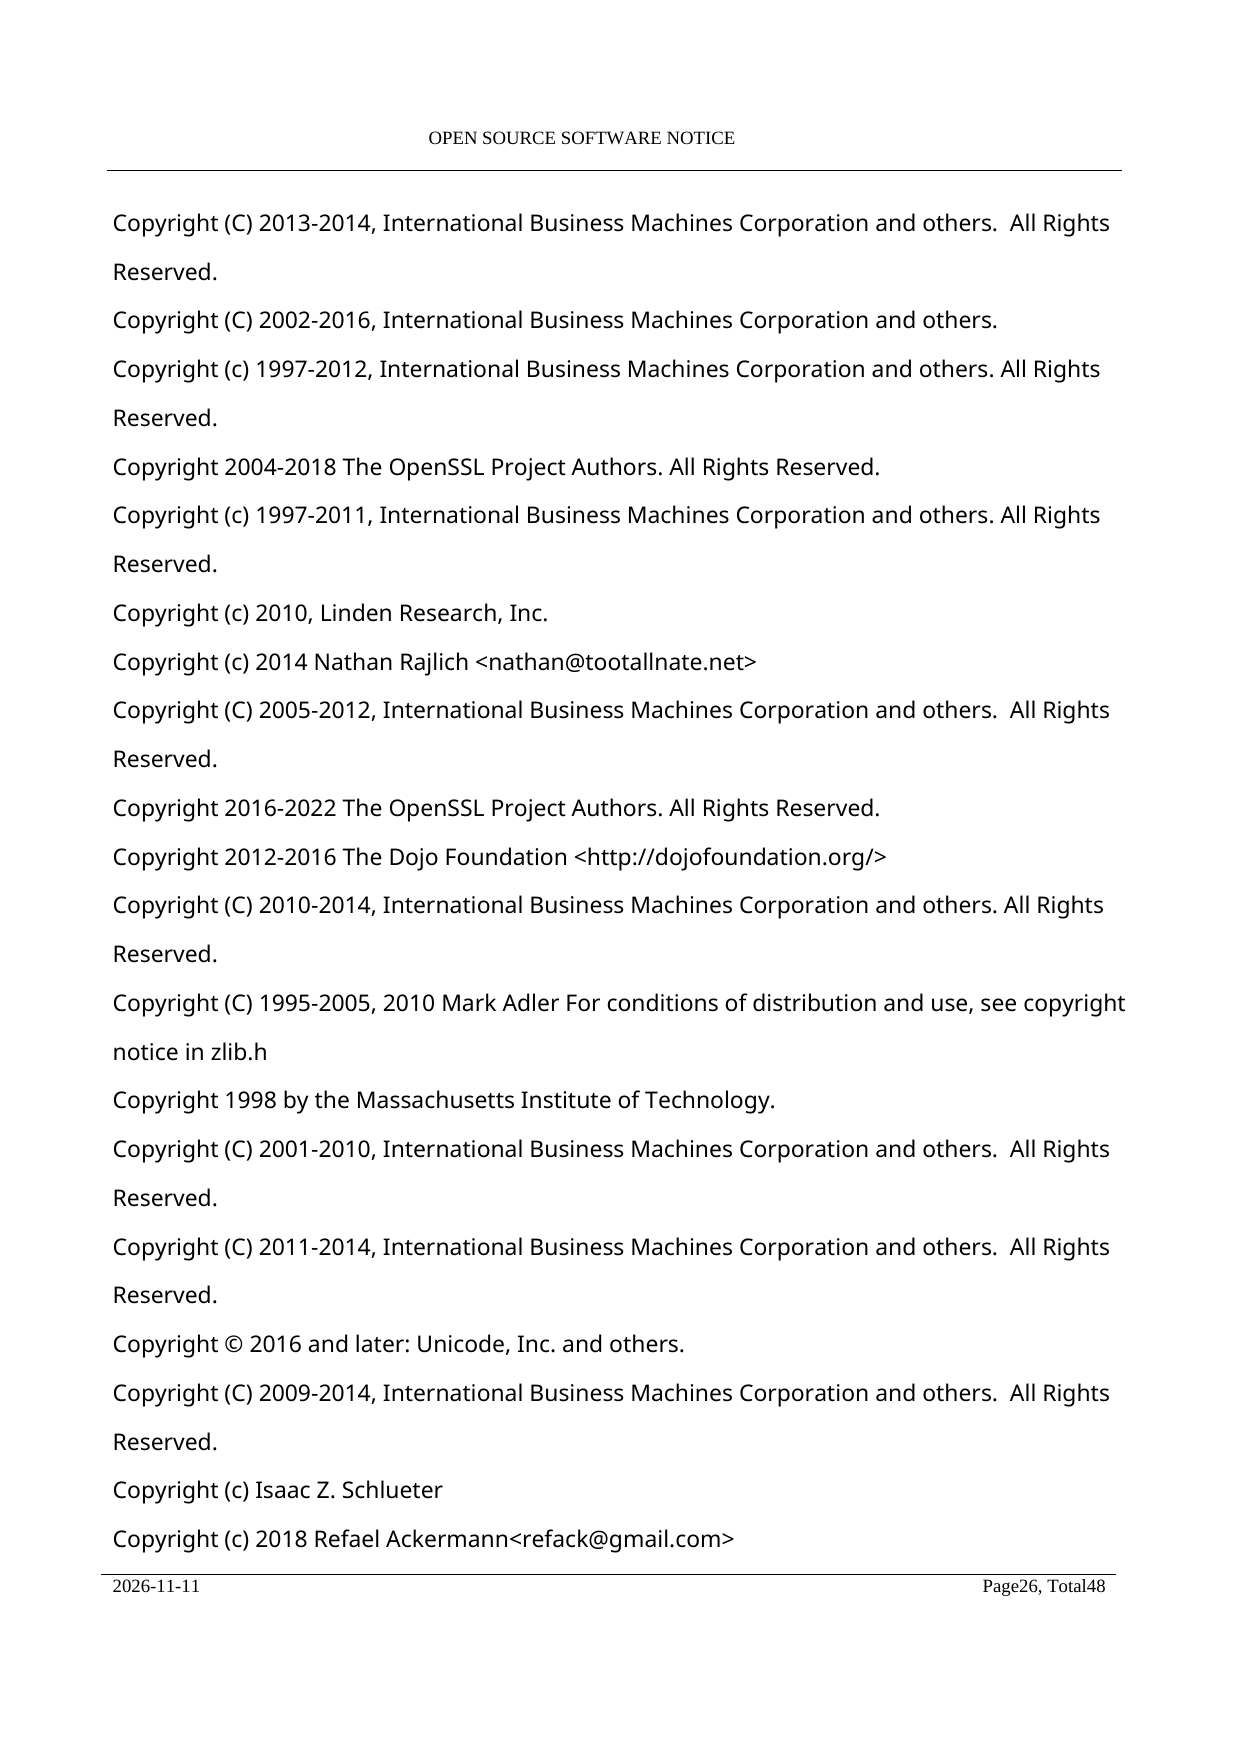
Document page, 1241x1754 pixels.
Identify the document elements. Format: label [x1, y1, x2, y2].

text [112, 206, 1128, 1555]
